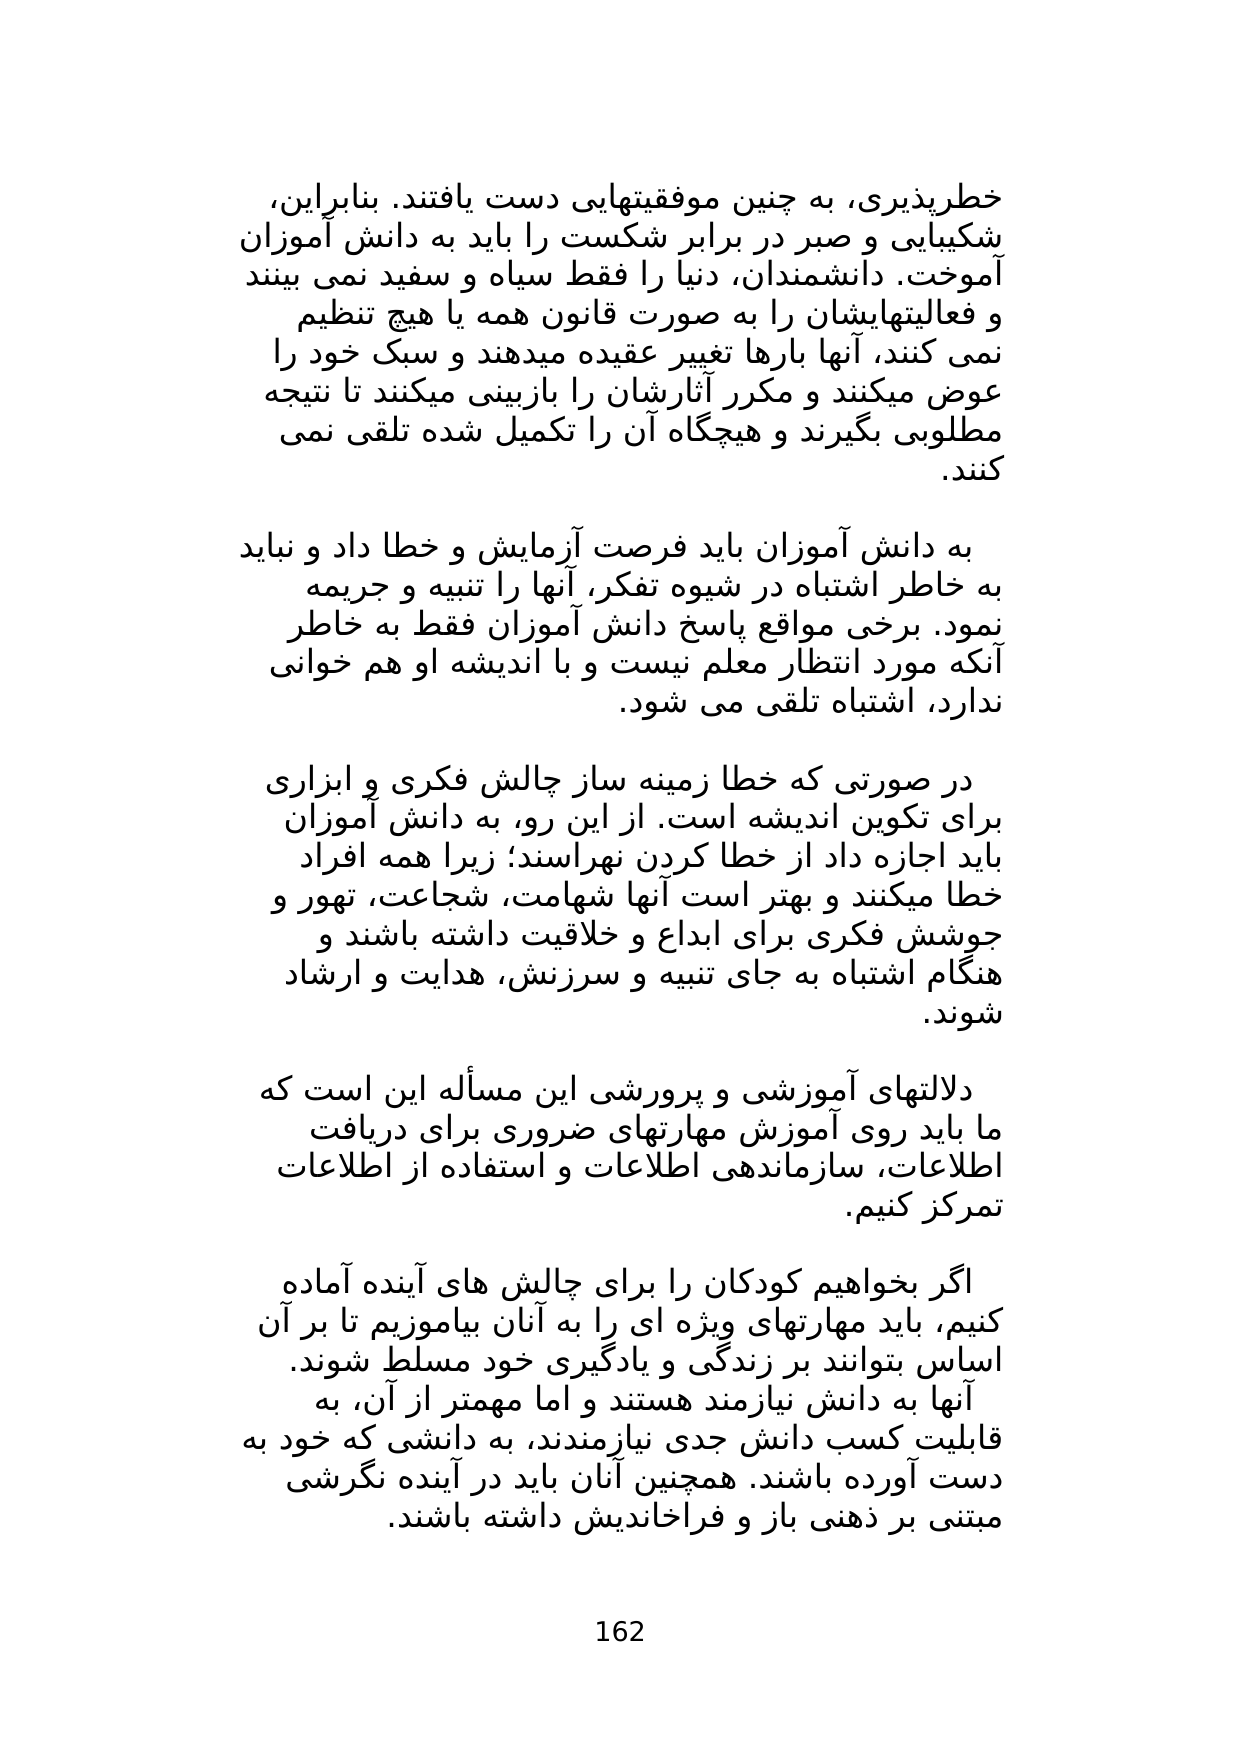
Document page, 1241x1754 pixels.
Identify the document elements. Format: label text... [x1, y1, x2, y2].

text در صورتی که خطا زمینه ساز چالش فکری و ابزاری برای تکوین اندیشه است. از این رو، به دانش آموزان باید اجازه داد از خطا کردن نهراسند؛ زیرا همه افراد خطا میکنند و بهتر است آنها شهامت، شجاعت، تهور و جوشش فکری برای ابداع و خلاقیت داشته باشند و هنگام اشتباه به جای تنبیه و سرزنش، هدایت و ارشاد شوند. [236, 759, 1004, 1031]
text اگر بخواهیم کودکان را برای چالش های آینده آماده کنیم، باید مهارتهای ویژه ای را به آنان بیاموزیم تا بر آن اساس بتوانند بر زندگی و یادگیری خود مسلط شوند. [236, 1263, 1004, 1379]
text آنها به دانش نیازمند هستند و اما مهمتر از آن، به قابلیت کسب دانش جدی نیازمندند، به دانشی که خود به دست آورده باشند. همچنین آنان باید در آینده نگرشی مبتنی بر ذهنی باز و فراخاندیش داشته باشند. [236, 1379, 1004, 1535]
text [236, 177, 1004, 488]
text به دانش آموزان باید فرصت آزمایش و خطا داد و نباید به خاطر اشتباه در شیوه تفکر، آنها را تنبیه و جریمه نمود. برخی مواقع پاسخ دانش آموزان فقط به خاطر آنکه مورد انتظار معلم نیست و با اندیشه او هم خوانی ندارد، اشتباه تلقی می شود. [236, 526, 1004, 721]
text دلالتهای آموزشی و پرورشی این مسأله این است که ما باید روی آموزش مهارتهای ضروری برای دریافت اطلاعات، سازماندهی اطلاعات و استفاده از اطلاعات تمرکز کنیم. [236, 1069, 1004, 1225]
